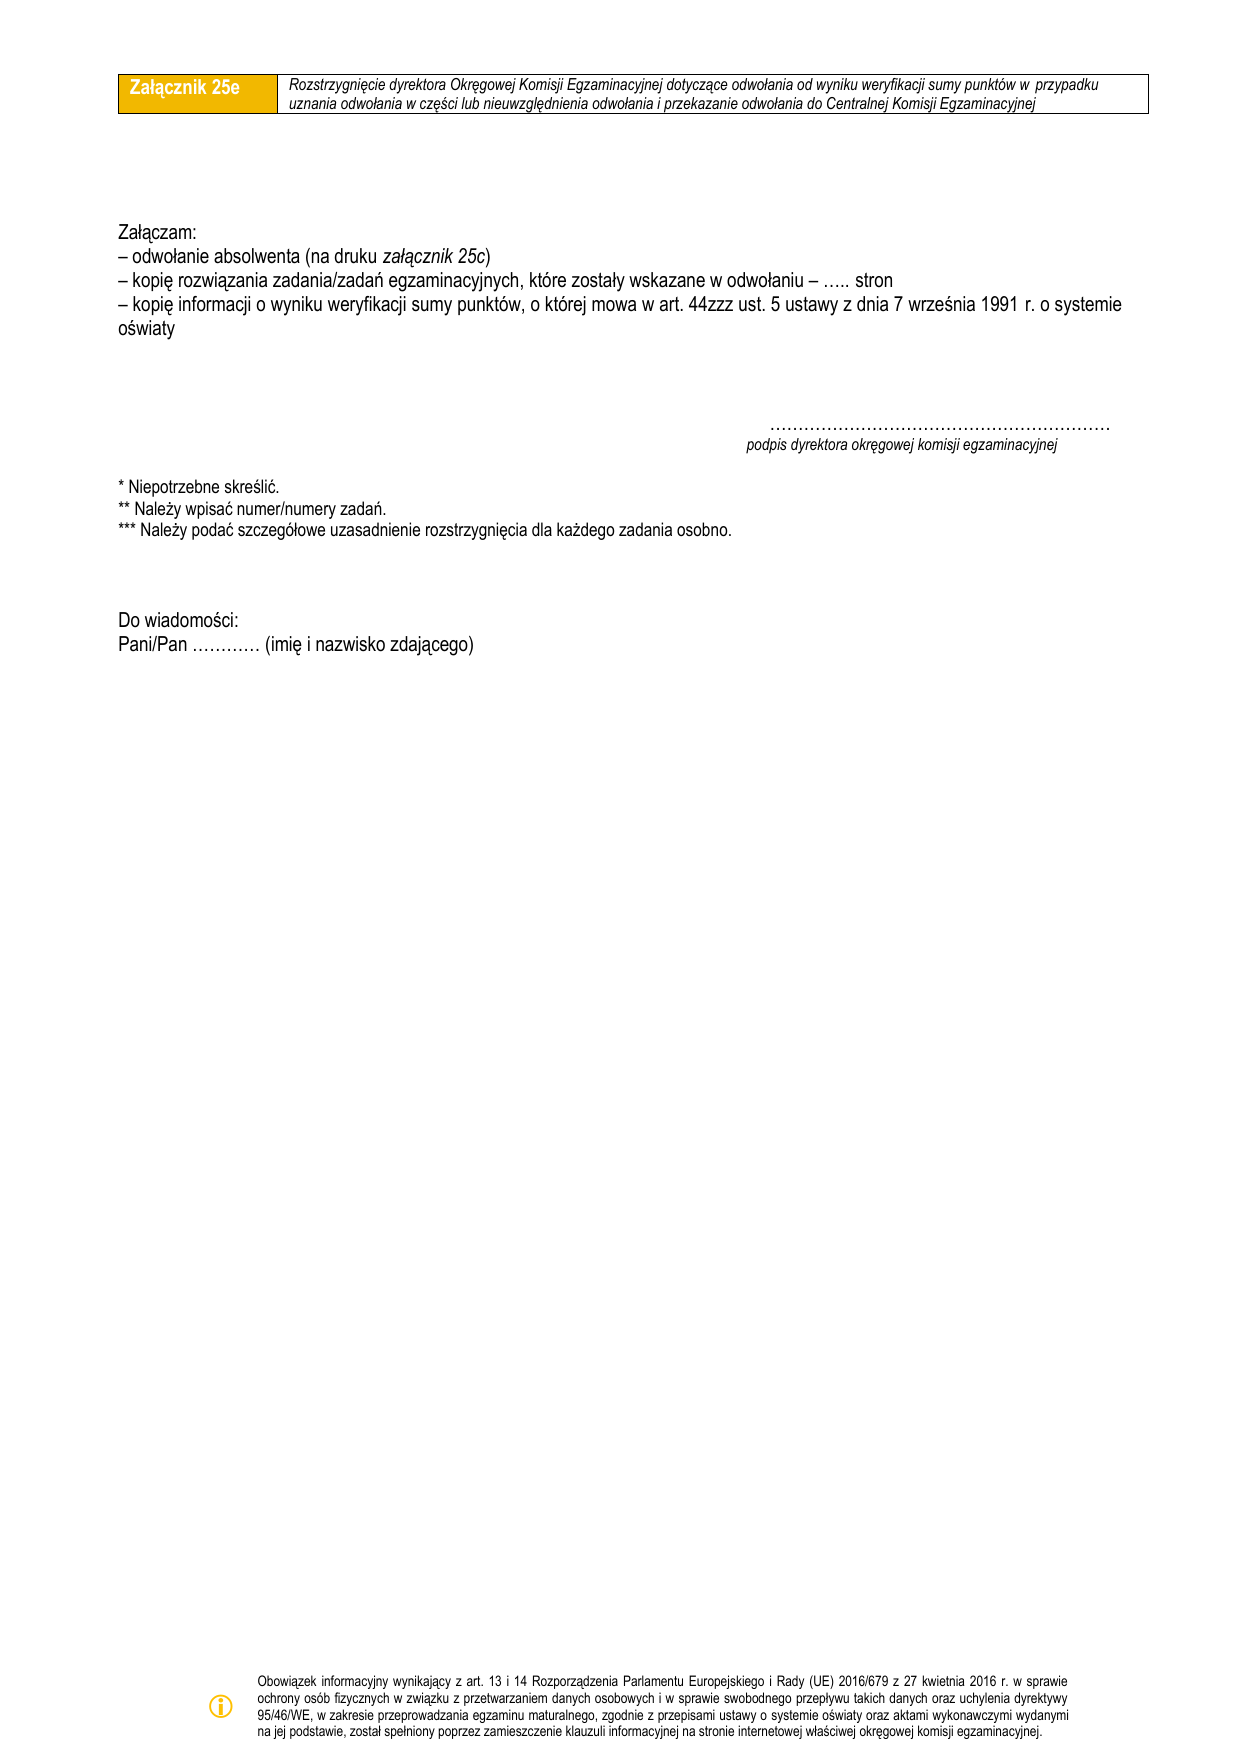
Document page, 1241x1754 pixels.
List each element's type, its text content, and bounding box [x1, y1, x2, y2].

text Do wiadomości: [118, 608, 1122, 632]
table_header …………………………………………………… [683, 411, 1122, 435]
text Pani/Pan ………… (imię i nazwisko zdającego) [118, 632, 1122, 656]
text – kopię rozwiązania zadania/zadań egzaminacyjnych, które zostały wskazane w odwołaniu – ….. stron [118, 267, 1122, 291]
text Załączam: [118, 219, 1122, 243]
text – odwołanie absolwenta (na druku załącznik 25c) [118, 243, 1122, 267]
text – kopię informacji o wyniku weryfikacji sumy punktów, o której mowa w art. 44zzz ust. 5 ustawy z dnia 7 września 1991 r. o systemie oświaty [118, 291, 1122, 339]
table_cell podpis dyrektora okręgowej komisji egzaminacyjnej [683, 435, 1122, 454]
text *** Należy podać szczegółowe uzasadnienie rozstrzygnięcia dla każdego zadania osobno. [118, 519, 1122, 541]
text ** Należy wpisać numer/numery zadań. [118, 497, 1122, 519]
text * Niepotrzebne skreślić. [118, 476, 1122, 497]
